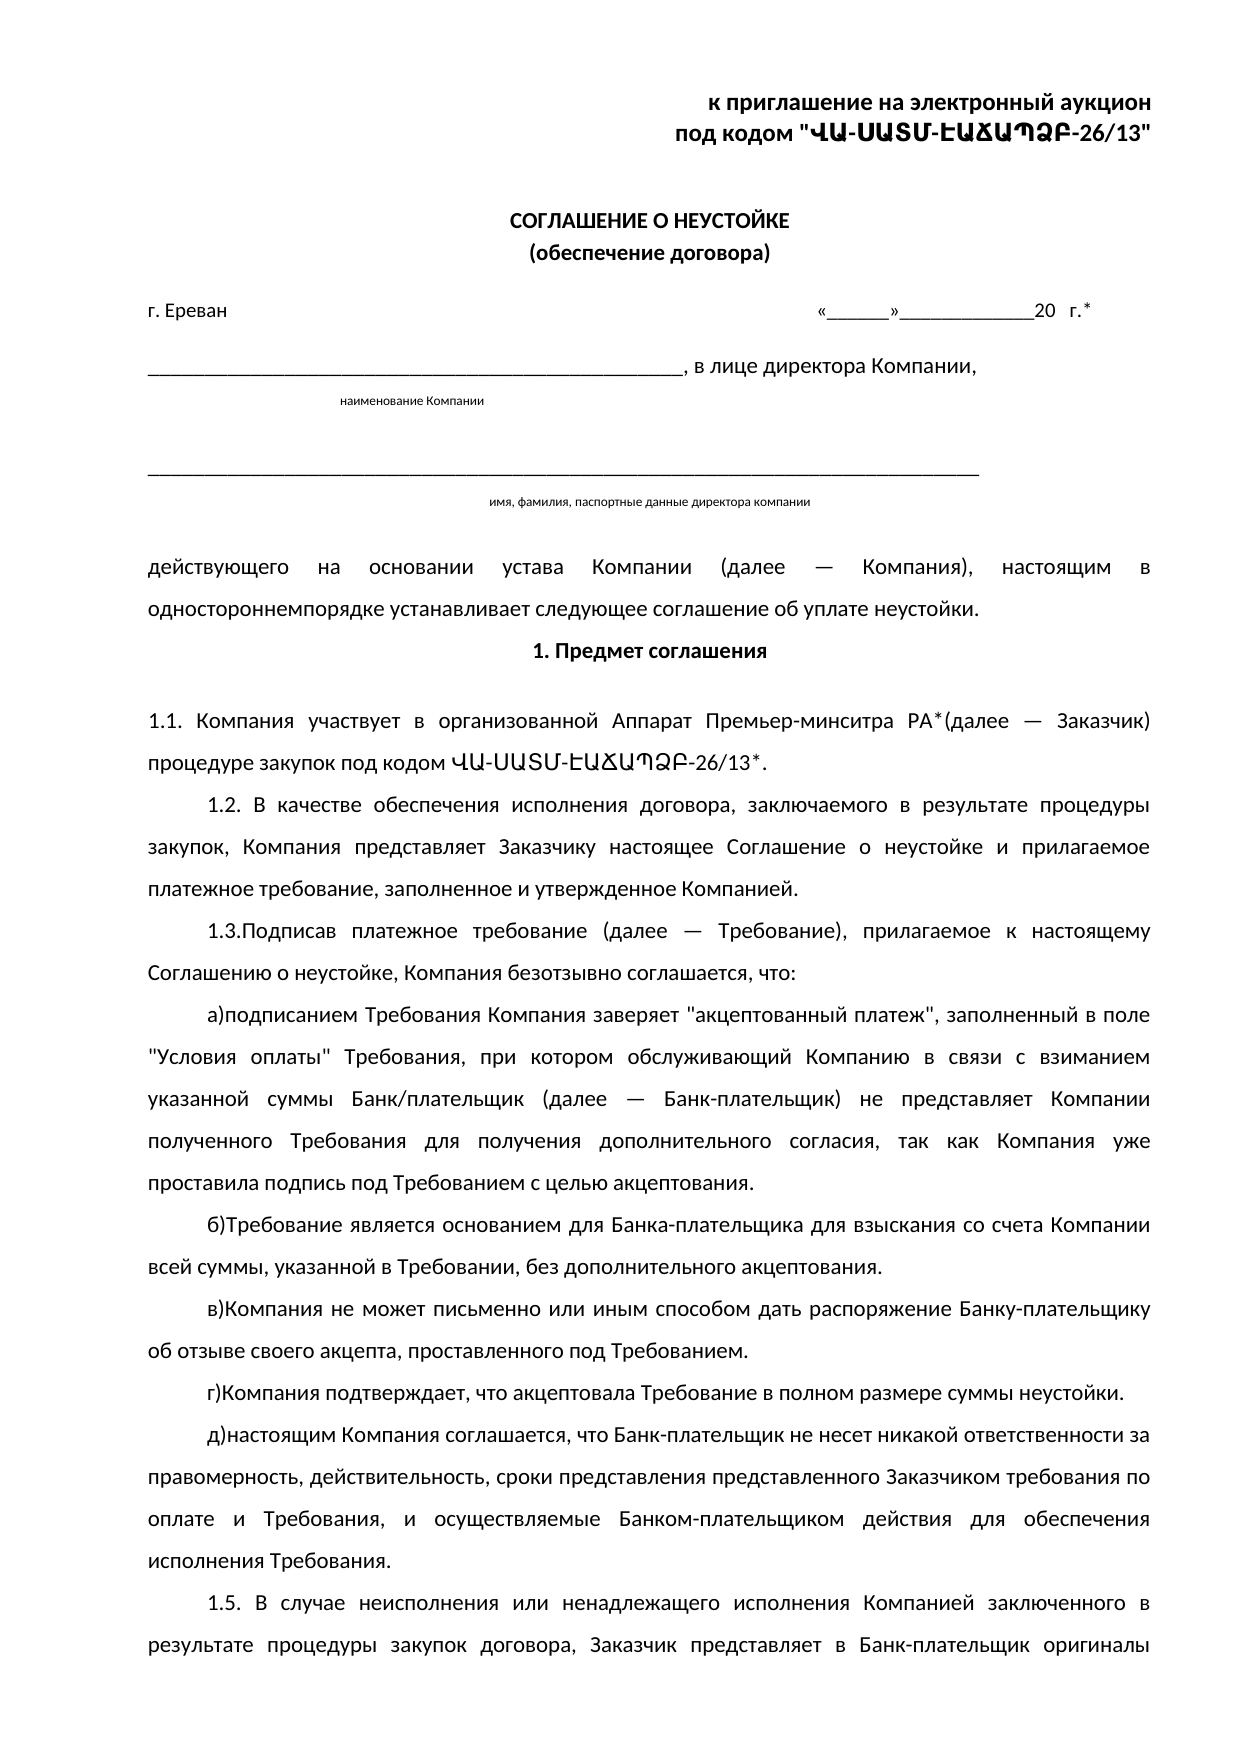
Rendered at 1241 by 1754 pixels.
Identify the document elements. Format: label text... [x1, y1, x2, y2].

text _______________________________________________, в лице директора Компании, [148, 351, 1152, 379]
text 1.3.Подписав платежное требование (далее — Требование), прилагаемое к настоящему Соглашению о неустойке, Компания безотзывно соглашается, что: [148, 916, 1152, 986]
text д)настоящим Компания соглашается, что Банк-плательщик не несет никакой ответственности за правомерность, действительность, сроки представления представленного Заказчиком требования по оплате и Требования, и осуществляемые Банком-плательщиком действия для обеспечения исполнения Требования. [148, 1420, 1152, 1574]
text г)Компания подтверждает, что акцептовала Требование в полном размере суммы неустойки. [148, 1378, 1152, 1406]
text наименование Компании [340, 393, 1152, 421]
text под кодом "ՎԱ-ՍԱՏՄ-ԷԱՃԱՊՁԲ-26/13" [148, 117, 1152, 147]
table_header «______»_____________20 г.* [635, 297, 1104, 351]
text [148, 1588, 1152, 1658]
text 1.1. Компания участвует в организованной Аппарат Премьер-минситра РА*(далее — Заказчик) процедуре закупок под кодом ՎԱ-ՍԱՏՄ-ԷԱՃԱՊՁԲ-26/13*. [148, 706, 1152, 776]
text 1.2. В качестве обеспечения исполнения договора, заключаемого в результате процедуры закупок, Компания представляет Заказчику настоящее Соглашение о неустойке и прилагаемое платежное требование, заполненное и утвержденное Компанией. [148, 790, 1152, 902]
text имя, фамилия, паспортные данные директора компании [148, 494, 1152, 522]
text в)Компания не может письменно или иным способом дать распоряжение Банку-плательщику об отзыве своего акцепта, проставленного под Требованием. [148, 1294, 1152, 1364]
text СОГЛАШЕНИЕ О НЕУСТОЙКЕ [148, 206, 1152, 234]
text 1. Предмет соглашения [148, 636, 1152, 664]
table_header г. Ереван [136, 297, 635, 351]
text (обеспечение договора) [148, 238, 1152, 266]
text действующего на основании устава Компании (далее — Компания), настоящим в одностороннемпорядке устанавливает следующее соглашение об уплате неустойки. [148, 552, 1152, 622]
text к приглашение на электронный аукцион [177, 86, 1152, 117]
text б)Требование является основанием для Банка-плательщика для взыскания со счета Компании всей суммы, указанной в Требовании, без дополнительного акцептования. [148, 1210, 1152, 1280]
text а)подписанием Требования Компания заверяет "акцептованный платеж", заполненный в поле "Условия оплаты" Требования, при котором обслуживающий Компанию в связи с взиманием указанной суммы Банк/плательщик (далее — Банк-плательщик) не представляет Компании полученного Требования для получения дополнительного согласия, так как Компания уже проставила подпись под Требованием с целью акцептования. [148, 1000, 1152, 1196]
text _________________________________________________________________________ [148, 452, 1152, 480]
